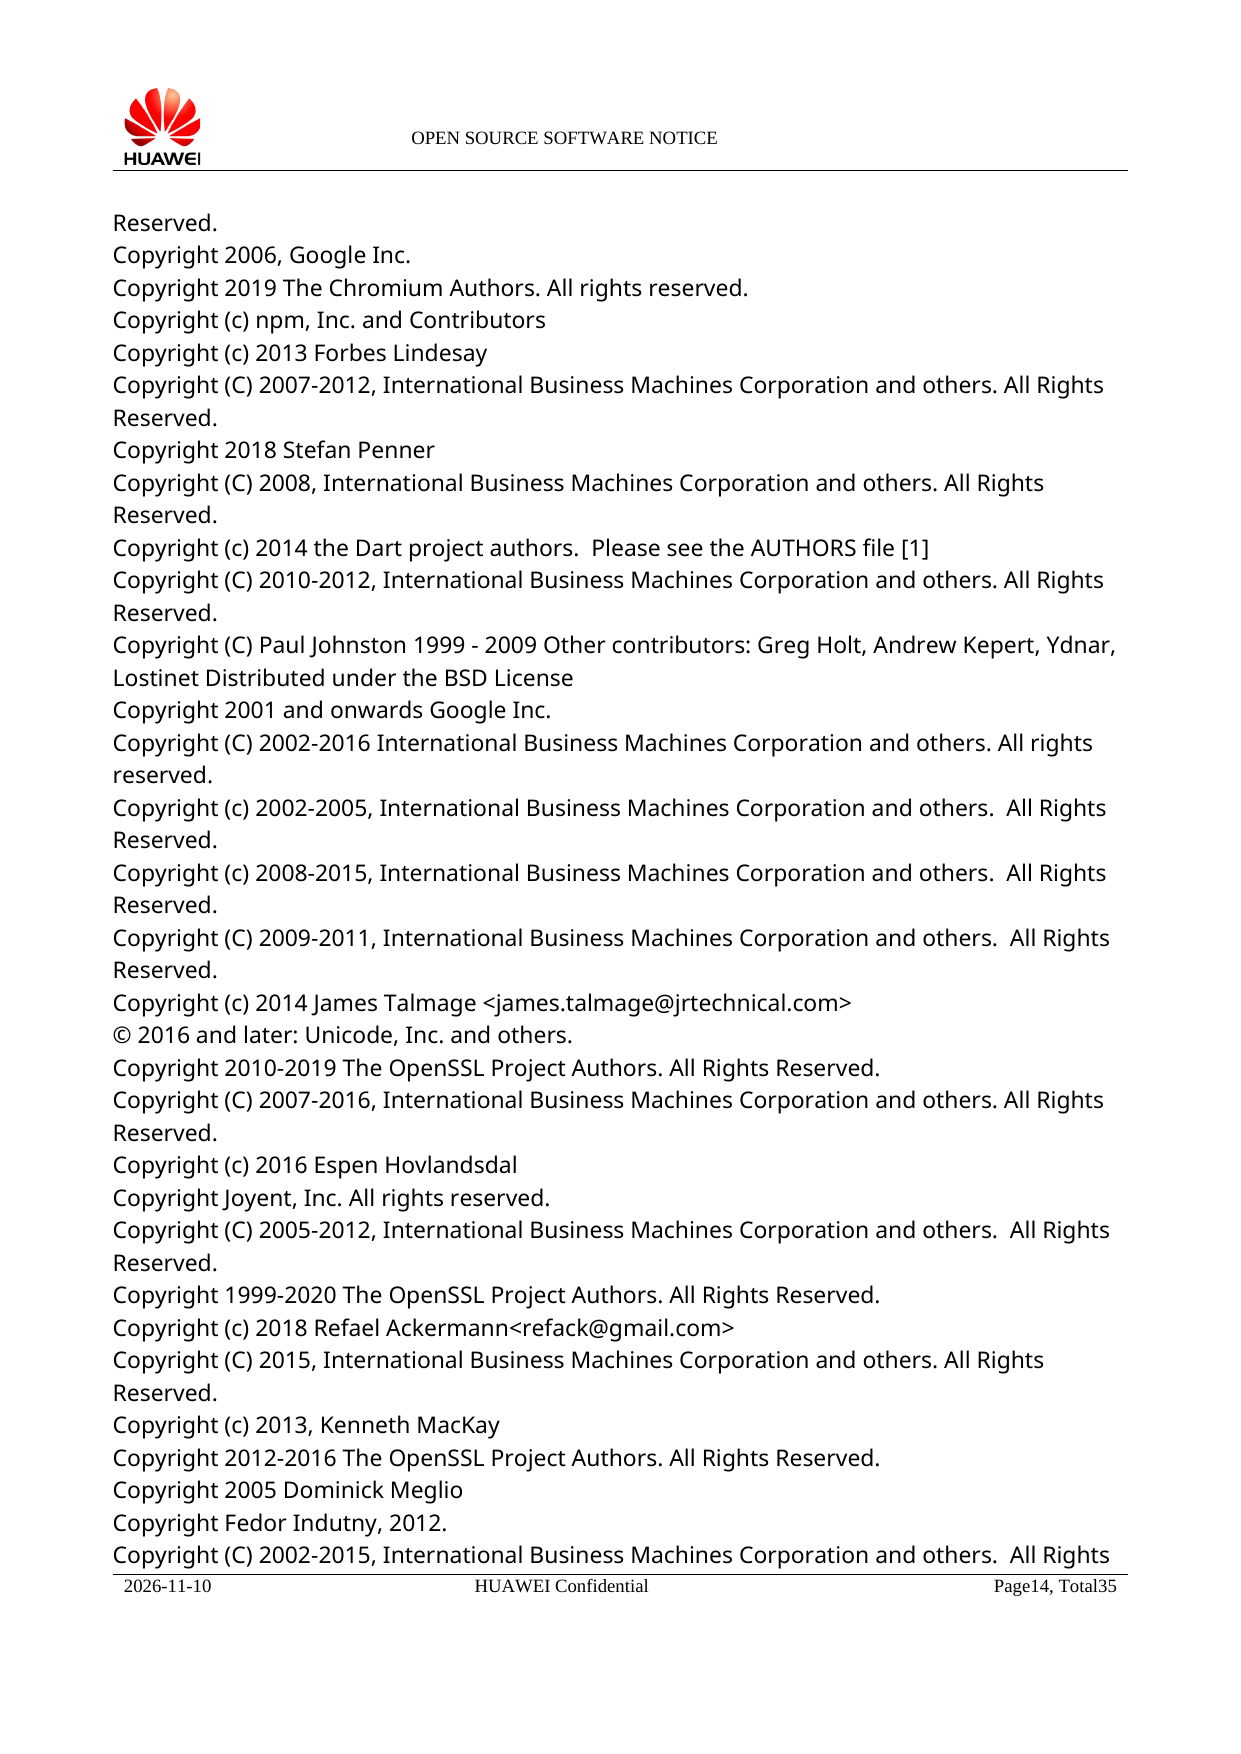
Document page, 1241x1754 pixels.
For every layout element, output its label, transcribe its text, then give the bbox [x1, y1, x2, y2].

picture [124, 88, 201, 165]
